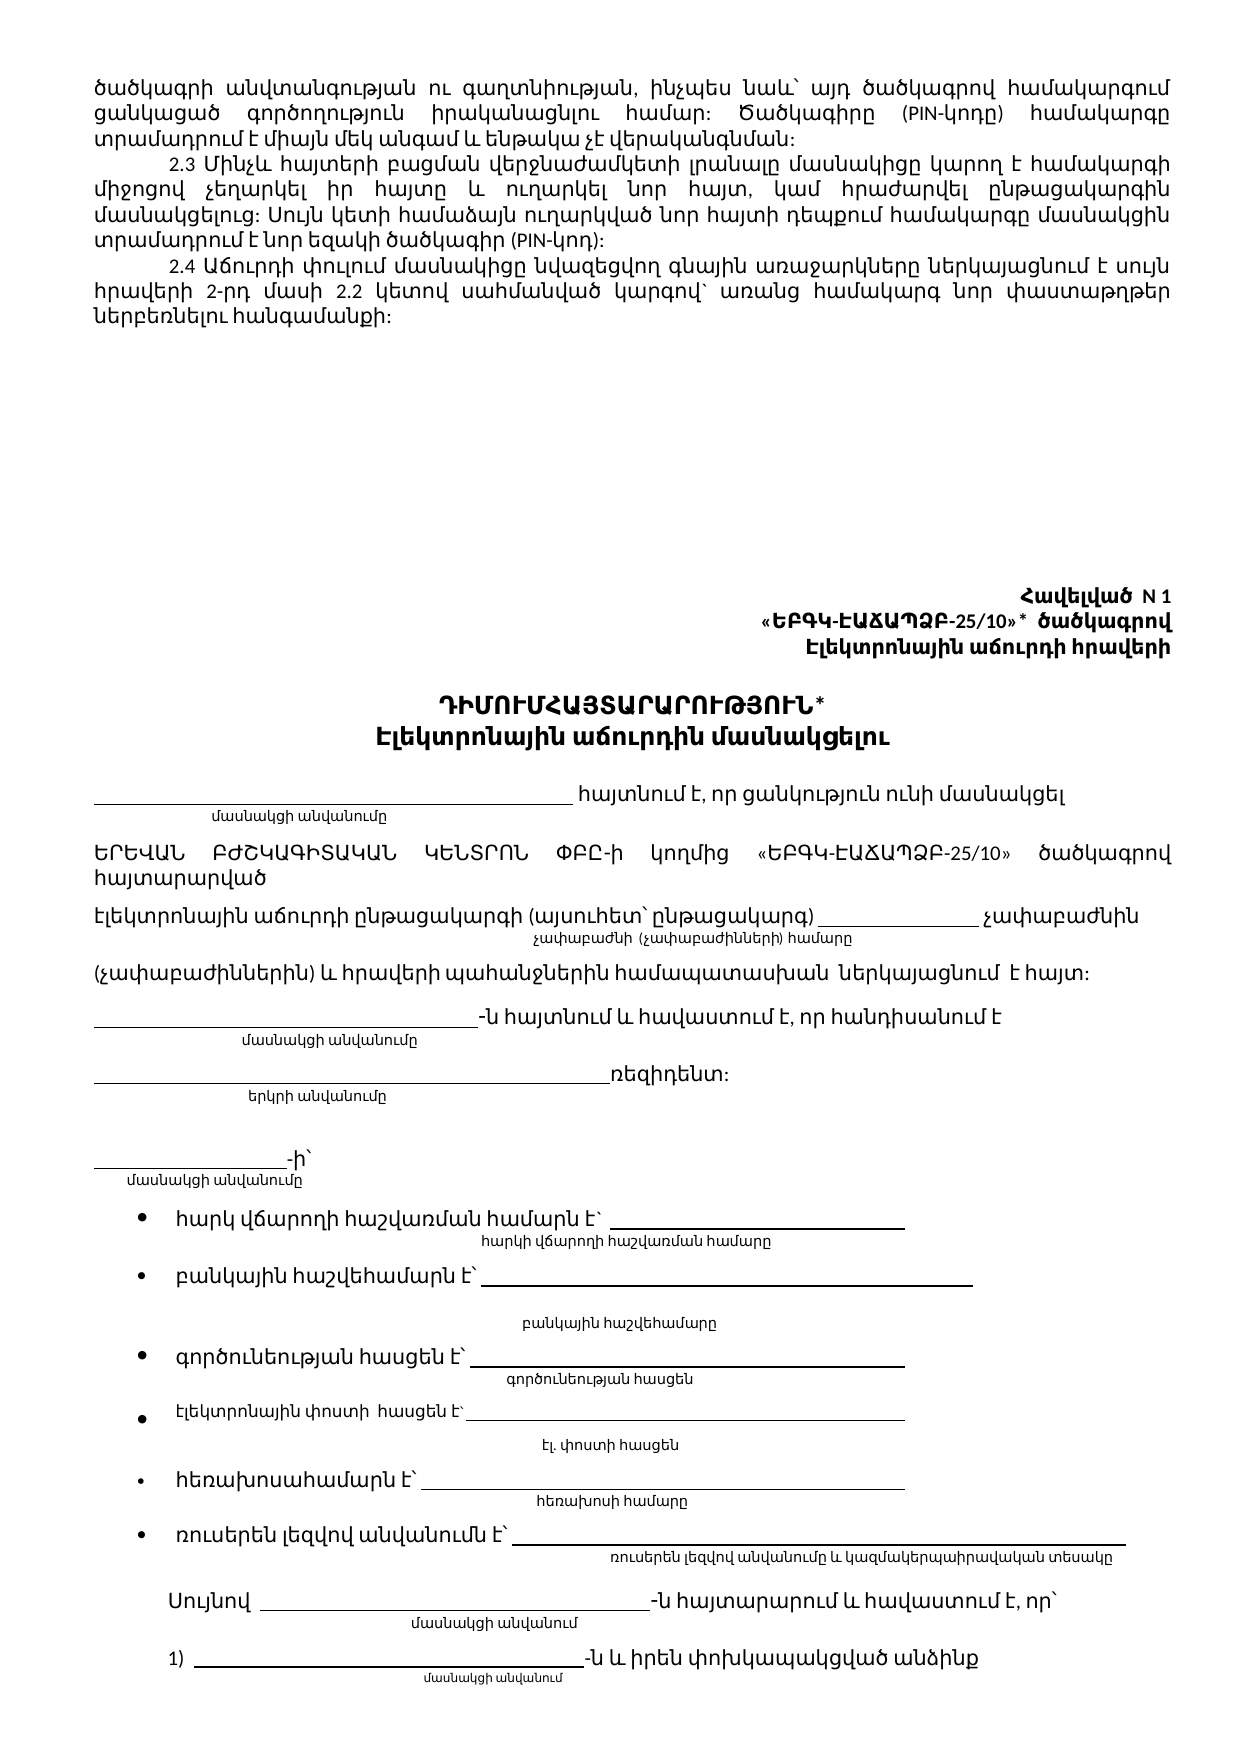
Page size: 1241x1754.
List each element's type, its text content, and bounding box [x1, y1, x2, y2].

list ռուսերեն լեզվով անվանումն է՝ [138, 1523, 1171, 1548]
text չափաբաժնի (չափաբաժինների) համարը [94, 929, 1171, 960]
text Էլեկտրոնային աճուրդի հրավերի [94, 634, 1171, 659]
text Հավելված N 1 [94, 583, 1171, 609]
subtitle Էլեկտրոնային աճուրդին մասնակցելու [94, 721, 1171, 751]
text հեռախոսի համարը [462, 1492, 1171, 1523]
list հեռախոսահամարն է՝ [138, 1467, 1171, 1492]
text հայտնում է, որ ցանկություն ունի մասնակցել [94, 782, 1171, 807]
text հարկի վճարողի հաշվառման համարը [94, 1233, 1171, 1263]
list գործունեության հասցեն է՝ [138, 1344, 1171, 1370]
text բանկային հաշվեհամարը [94, 1314, 1171, 1344]
text մասնակցի անվանում [94, 1670, 1171, 1696]
text ԴԻՄՈՒՄՀԱՅՏԱՐԱՐՈՒԹՅՈՒՆ* [94, 690, 1171, 721]
text մասնակցի անվանումը [94, 1031, 1171, 1061]
text երկրի անվանումը [94, 1087, 1171, 1117]
text էլ. փոստի հասցեն [94, 1436, 1171, 1467]
text «ԵԲԳԿ-ԷԱՃԱՊՁԲ-25/10»* ծածկագրով [94, 609, 1171, 634]
text 2.3 Մինչև հայտերի բացման վերջնաժամկետի լրանալը մասնակիցը կարող է համակարգի միջոցով չեղարկել իր հայտը և ուղարկել նոր հայտ, կամ հրաժարվել ընթացակարգին մասնակցելուց: Սույն կետի համաձայն ուղարկված նոր հայտի դեպքում համակարգը մասնակցին տրամադրում է նոր եզակի ծածկագիր (PIN-կոդ): [94, 151, 1171, 253]
text էլեկտրոնային աճուրդի ընթացակարգի (այսուհետ՝ ընթացակարգ) չափաբաժնին [94, 904, 1171, 929]
list հարկ վճարողի հաշվառման համարն է` [138, 1202, 1171, 1233]
text -ի՝ [94, 1146, 1171, 1172]
text մասնակցի անվանում [94, 1614, 1171, 1645]
text ռուսերեն լեզվով անվանումը և կազմակերպաիրավական տեսակը [536, 1548, 1171, 1579]
text (չափաբաժիններին) և հրավերի պահանջներին համապատասխան ներկայացնում է հայտ: [94, 960, 1171, 985]
text մասնակցի անվանումը [94, 1172, 1171, 1202]
list բանկային հաշվեհամարն է՝ [138, 1263, 1171, 1314]
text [94, 75, 1171, 151]
text 2.4 Աճուրդի փուլում մասնակիցը նվազեցվող գնային առաջարկները ներկայացնում է սույն հրավերի 2-րդ մասի 2.2 կետով սահմանված կարգով` առանց համակարգ նոր փաստաթղթեր ներբեռնելու հանգամանքի: [94, 253, 1171, 329]
text -ն հայտնում և հավաստում է, որ հանդիսանում է [94, 1000, 1171, 1031]
text գործունեության հասցեն [94, 1370, 1171, 1401]
text ԵՐԵՎԱՆ ԲԺՇԿԱԳԻՏԱԿԱՆ ԿԵՆՏՐՈՆ ՓԲԸ-ի կողմից «ԵԲԳԿ-ԷԱՃԱՊՁԲ-25/10» ծածկագրով հայտարարված [94, 838, 1171, 891]
text Սույնով -ն հայտարարում և հավաստում է, որ՝ [94, 1584, 1171, 1614]
text մասնակցի անվանումը [94, 807, 1171, 838]
text ռեզիդենտ: [94, 1061, 1171, 1087]
list էլեկտրոնային փոստի հասցեն է՝ [138, 1401, 1171, 1436]
text 1) -ն և իրեն փոխկապակցված անձինք [94, 1645, 1171, 1670]
